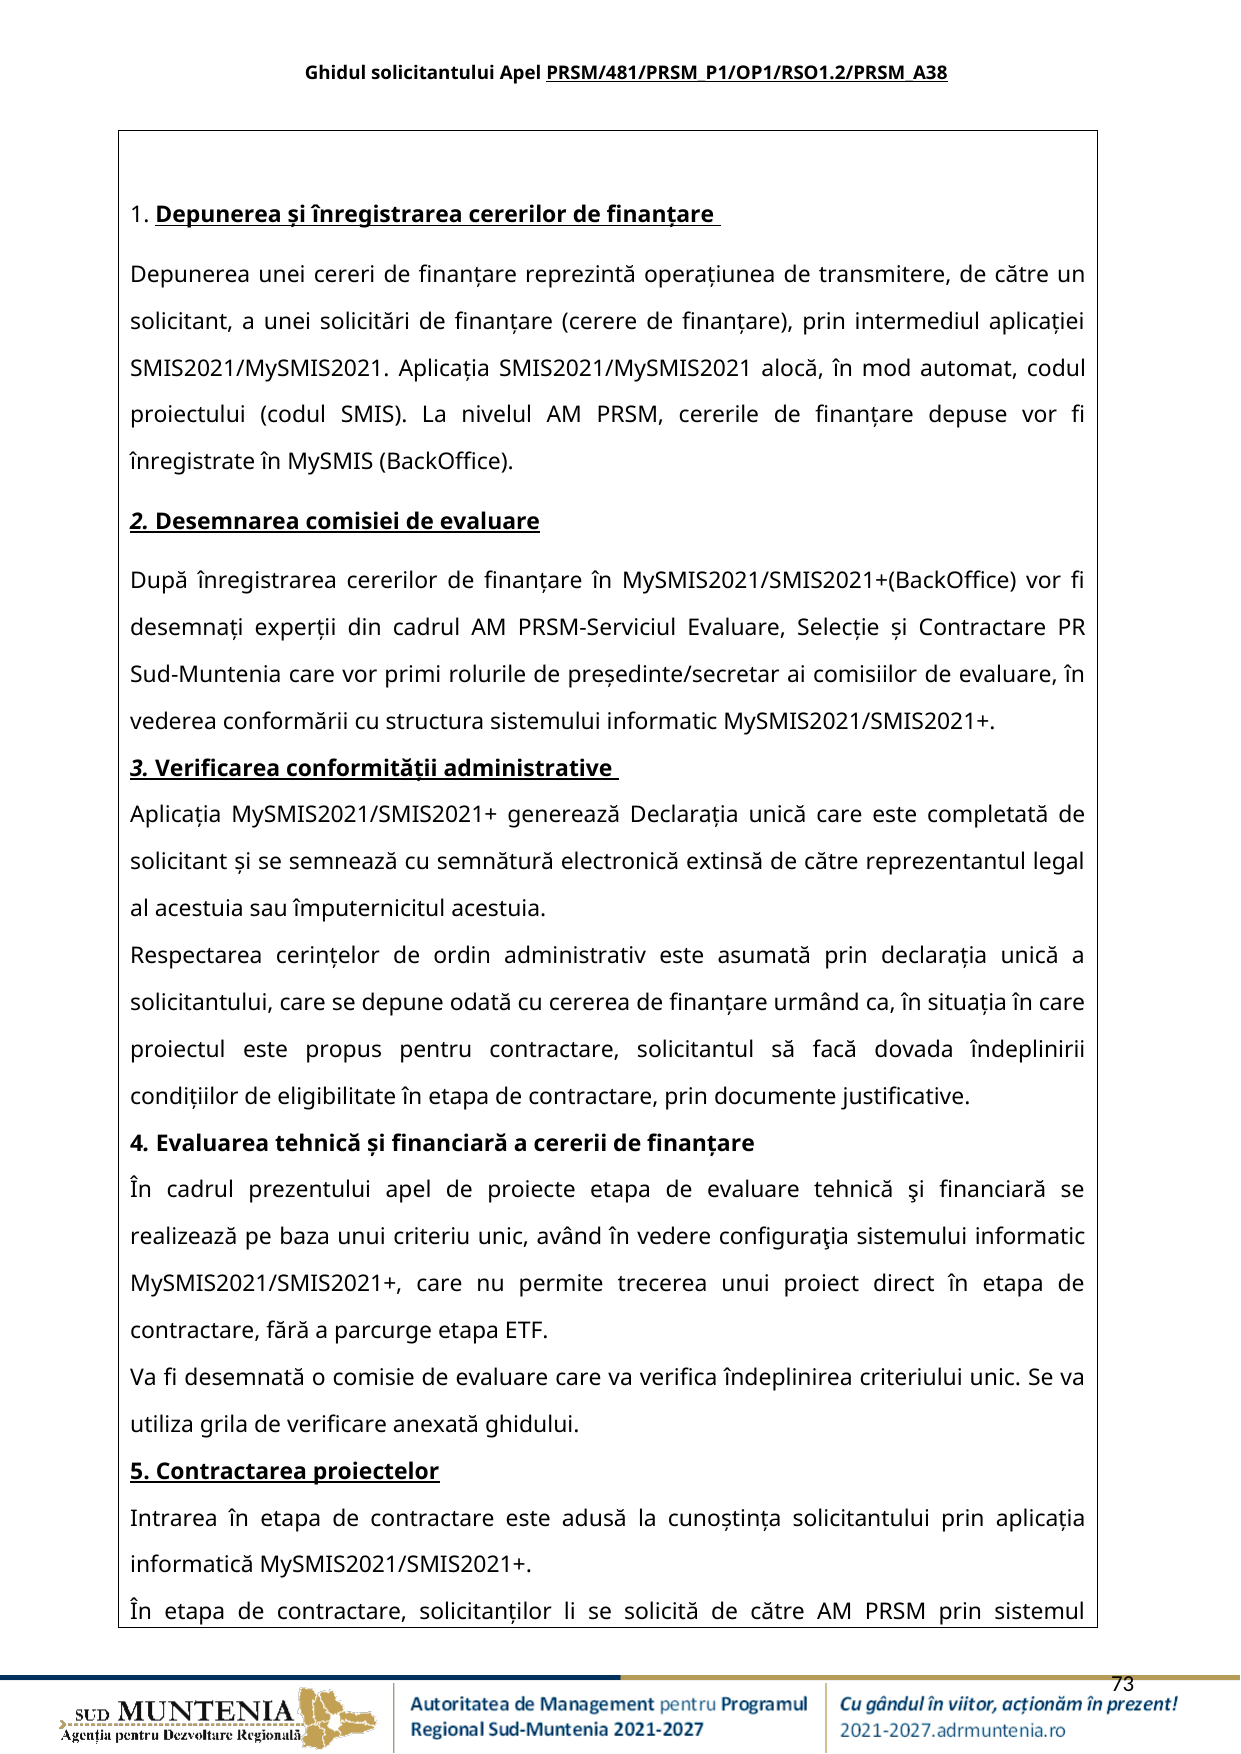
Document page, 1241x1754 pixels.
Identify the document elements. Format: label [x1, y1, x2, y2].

table_header [119, 131, 1097, 1627]
picture [0, 1675, 1241, 1754]
